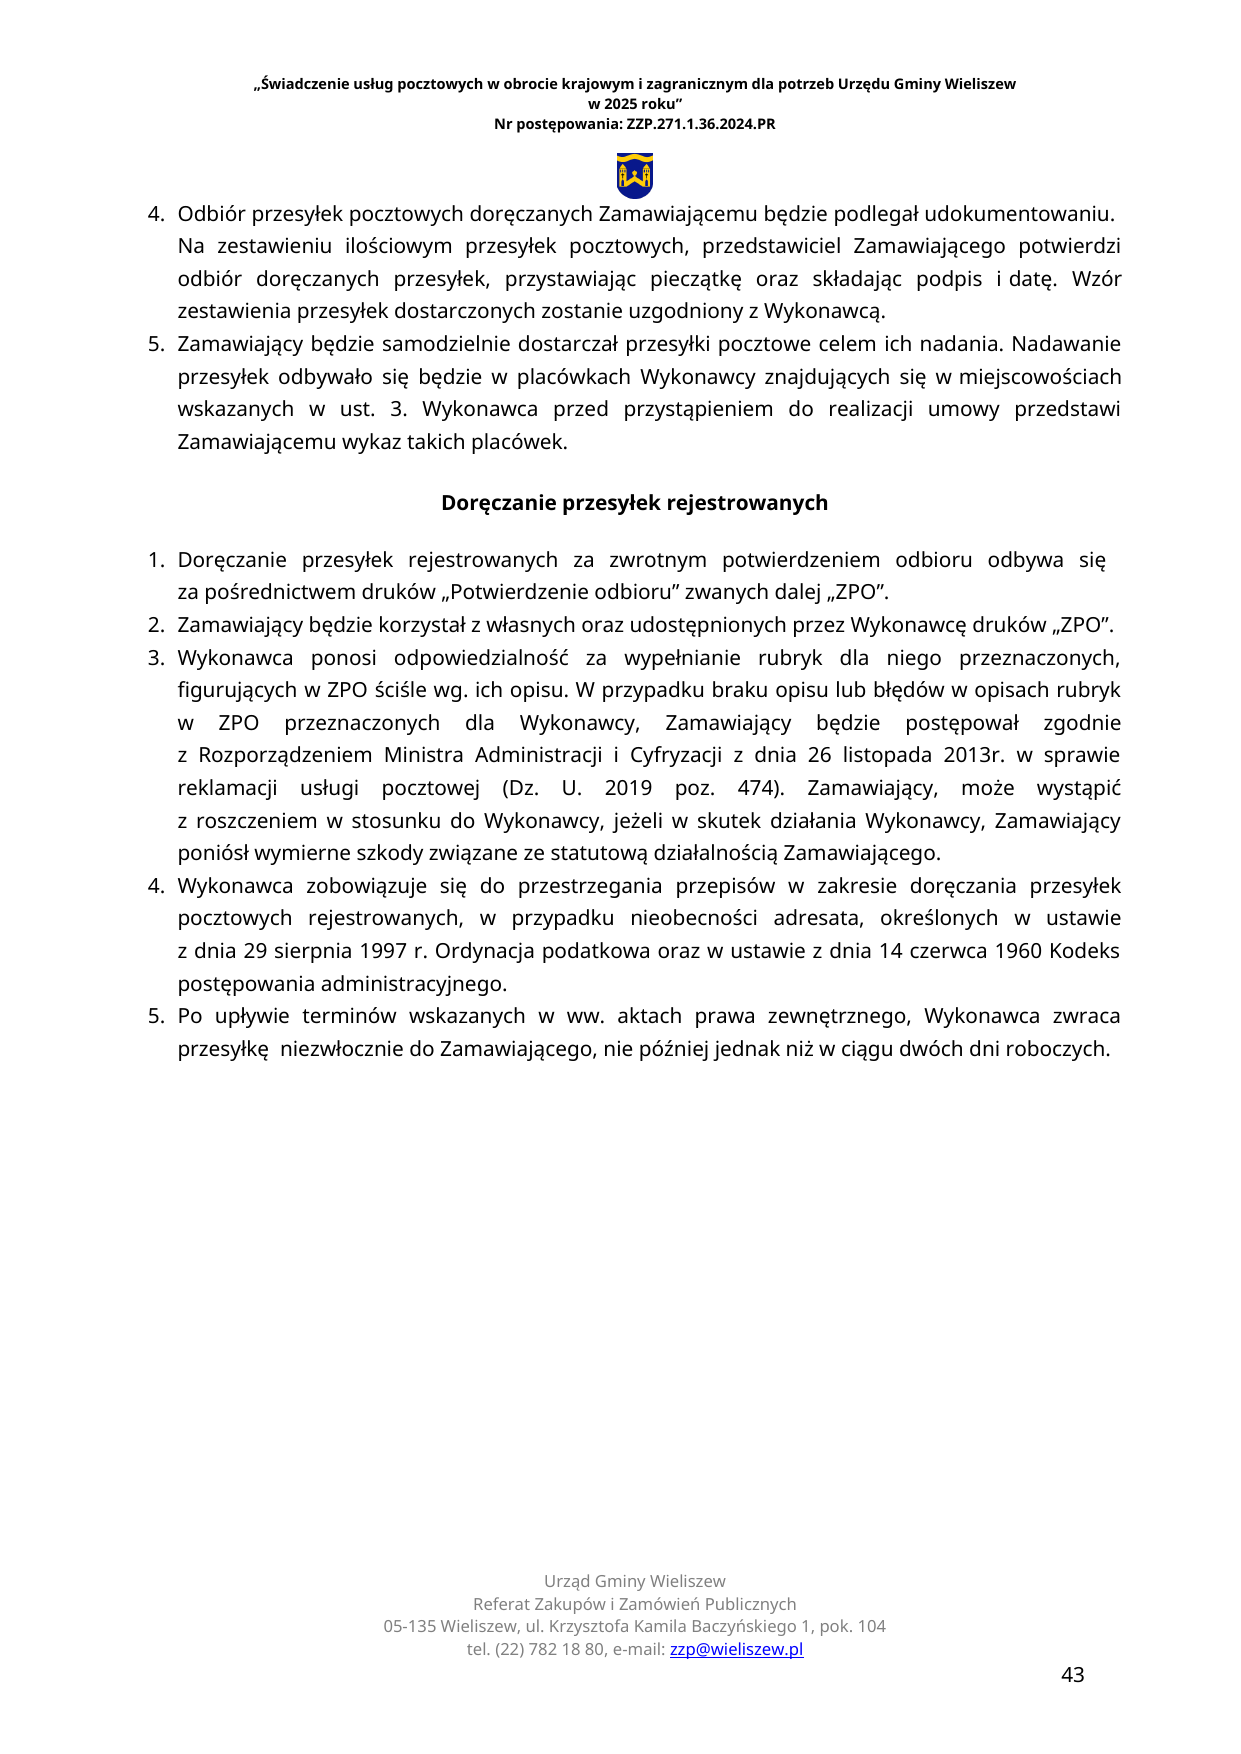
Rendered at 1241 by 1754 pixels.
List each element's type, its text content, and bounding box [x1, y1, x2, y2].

list Odbiór przesyłek pocztowych doręczanych Zamawiającemu będzie podlegał udokumentowaniu. Na zestawieniu ilościowym przesyłek pocztowych, przedstawiciel Zamawiającego potwierdzi odbiór doręczanych przesyłek, przystawiając pieczątkę oraz składając podpis i datę. Wzór zestawienia przesyłek dostarczonych zostanie uzgodniony z Wykonawcą. [148, 199, 1122, 325]
list Doręczanie przesyłek rejestrowanych za zwrotnym potwierdzeniem odbioru odbywa się za pośrednictwem druków „Potwierdzenie odbioru” zwanych dalej „ZPO”. [148, 545, 1122, 606]
list Wykonawca ponosi odpowiedzialność za wypełnianie rubryk dla niego przeznaczonych, figurujących w ZPO ściśle wg. ich opisu. W przypadku braku opisu lub błędów w opisach rubryk w ZPO przeznaczonych dla Wykonawcy, Zamawiający będzie postępował zgodnie z Rozporządzeniem Ministra Administracji i Cyfryzacji z dnia 26 listopada 2013r. w sprawie reklamacji usługi pocztowej (Dz. U. 2019 poz. 474). Zamawiający, może wystąpić z roszczeniem w stosunku do Wykonawcy, jeżeli w skutek działania Wykonawcy, Zamawiający poniósł wymierne szkody związane ze statutową działalnością Zamawiającego. [148, 643, 1122, 867]
list Zamawiający będzie korzystał z własnych oraz udostępnionych przez Wykonawcę druków „ZPO”. [148, 610, 1122, 638]
list Wykonawca zobowiązuje się do przestrzegania przepisów w zakresie doręczania przesyłek pocztowych rejestrowanych, w przypadku nieobecności adresata, określonych w ustawie z dnia 29 sierpnia 1997 r. Ordynacja podatkowa oraz w ustawie z dnia 14 czerwca 1960 Kodeks postępowania administracyjnego. [148, 871, 1122, 997]
text Doręczanie przesyłek rejestrowanych [148, 488, 1122, 516]
list Po upływie terminów wskazanych w ww. aktach prawa zewnętrznego, Wykonawca zwraca przesyłkę niezwłocznie do Zamawiającego, nie później jednak niż w ciągu dwóch dni roboczych. [148, 1001, 1122, 1062]
list Zamawiający będzie samodzielnie dostarczał przesyłki pocztowe celem ich nadania. Nadawanie przesyłek odbywało się będzie w placówkach Wykonawcy znajdujących się w miejscowościach wskazanych w ust. 3. Wykonawca przed przystąpieniem do realizacji umowy przedstawi Zamawiającemu wykaz takich placówek. [148, 329, 1122, 455]
picture [617, 153, 653, 199]
